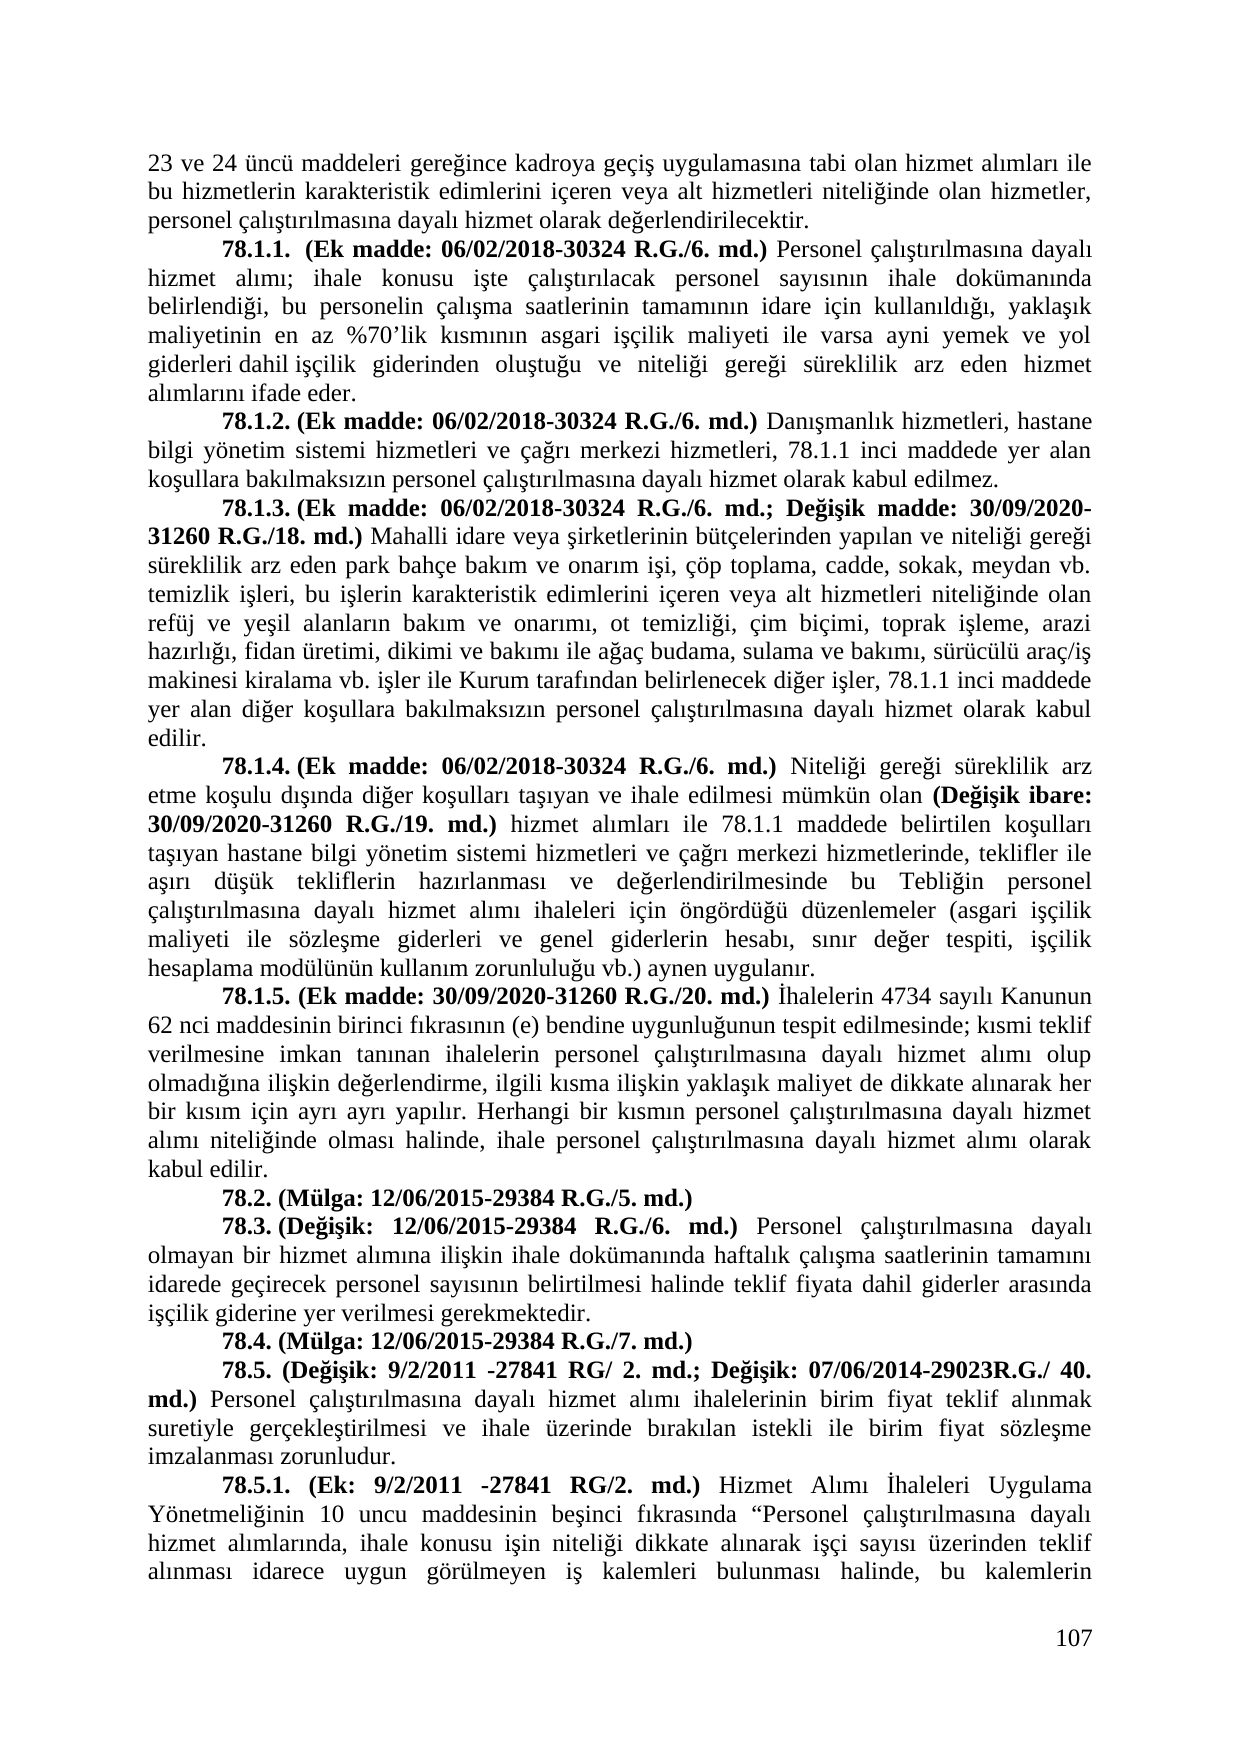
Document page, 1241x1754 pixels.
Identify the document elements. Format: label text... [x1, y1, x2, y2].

text 78.1.3. (Ek madde: 06/02/2018-30324 R.G./6. md.; Değişik madde: 30/09/2020-31260 R.G./18. md.) Mahalli idare veya şirketlerinin bütçelerinden yapılan ve niteliği gereği süreklilik arz eden park bahçe bakım ve onarım işi, çöp toplama, cadde, sokak, meydan vb. temizlik işleri, bu işlerin karakteristik edimlerini içeren veya alt hizmetleri niteliğinde olan refüj ve yeşil alanların bakım ve onarımı, ot temizliği, çim biçimi, toprak işleme, arazi hazırlığı, fidan üretimi, dikimi ve bakımı ile ağaç budama, sulama ve bakımı, sürücülü araç/iş makinesi kiralama vb. işler ile Kurum tarafından belirlenecek diğer işler, 78.1.1 inci maddede yer alan diğer koşullara bakılmaksızın personel çalıştırılmasına dayalı hizmet olarak kabul edilir. [148, 493, 1092, 751]
text 78.1.5. (Ek madde: 30/09/2020-31260 R.G./20. md.) İhalelerin 4734 sayılı Kanunun 62 nci maddesinin birinci fıkrasının (e) bendine uygunluğunun tespit edilmesinde; kısmi teklif verilmesine imkan tanınan ihalelerin personel çalıştırılmasına dayalı hizmet alımı olup olmadığına ilişkin değerlendirme, ilgili kısma ilişkin yaklaşık maliyet de dikkate alınarak her bir kısım için ayrı ayrı yapılır. Herhangi bir kısmın personel çalıştırılmasına dayalı hizmet alımı niteliğinde olması halinde, ihale personel çalıştırılmasına dayalı hizmet alımı olarak kabul edilir. [148, 981, 1092, 1183]
text 78.2. (Mülga: 12/06/2015-29384 R.G./5. md.) [148, 1183, 1092, 1211]
text 78.5. (Değişik: 9/2/2011 -27841 RG/ 2. md.; Değişik: 07/06/2014-29023R.G./ 40. md.) Personel çalıştırılmasına dayalı hizmet alımı ihalelerinin birim fiyat teklif alınmak suretiyle gerçekleştirilmesi ve ihale üzerinde bırakılan istekli ile birim fiyat sözleşme imzalanması zorunludur. [148, 1355, 1092, 1470]
text 78.3. (Değişik: 12/06/2015-29384 R.G./6. md.) Personel çalıştırılmasına dayalı olmayan bir hizmet alımına ilişkin ihale dokümanında haftalık çalışma saatlerinin tamamını idarede geçirecek personel sayısının belirtilmesi halinde teklif fiyata dahil giderler arasında işçilik giderine yer verilmesi gerekmektedir. [148, 1211, 1092, 1326]
text 78.1.2. (Ek madde: 06/02/2018-30324 R.G./6. md.) Danışmanlık hizmetleri, hastane bilgi yönetim sistemi hizmetleri ve çağrı merkezi hizmetleri, 78.1.1 inci maddede yer alan koşullara bakılmaksızın personel çalıştırılmasına dayalı hizmet olarak kabul edilmez. [148, 406, 1092, 493]
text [148, 1470, 1092, 1585]
text 78.4. (Mülga: 12/06/2015-29384 R.G./7. md.) [148, 1326, 1092, 1355]
text 78.1.4. (Ek madde: 06/02/2018-30324 R.G./6. md.) Niteliği gereği süreklilik arz etme koşulu dışında diğer koşulları taşıyan ve ihale edilmesi mümkün olan (Değişik ibare: 30/09/2020-31260 R.G./19. md.) hizmet alımları ile 78.1.1 maddede belirtilen koşulları taşıyan hastane bilgi yönetim sistemi hizmetleri ve çağrı merkezi hizmetlerinde, teklifler ile aşırı düşük tekliflerin hazırlanması ve değerlendirilmesinde bu Tebliğin personel çalıştırılmasına dayalı hizmet alımı ihaleleri için öngördüğü düzenlemeler (asgari işçilik maliyeti ile sözleşme giderleri ve genel giderlerin hesabı, sınır değer tespiti, işçilik hesaplama modülünün kullanım zorunluluğu vb.) aynen uygulanır. [148, 751, 1092, 981]
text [148, 148, 1092, 234]
text 78.1.1. (Ek madde: 06/02/2018-30324 R.G./6. md.) Personel çalıştırılmasına dayalı hizmet alımı; ihale konusu işte çalıştırılacak personel sayısının ihale dokümanında belirlendiği, bu personelin çalışma saatlerinin tamamının idare için kullanıldığı, yaklaşık maliyetinin en az %70’lik kısmının asgari işçilik maliyeti ile varsa ayni yemek ve yol giderleri dahil işçilik giderinden oluştuğu ve niteliği gereği süreklilik arz eden hizmet alımlarını ifade eder. [148, 234, 1092, 406]
